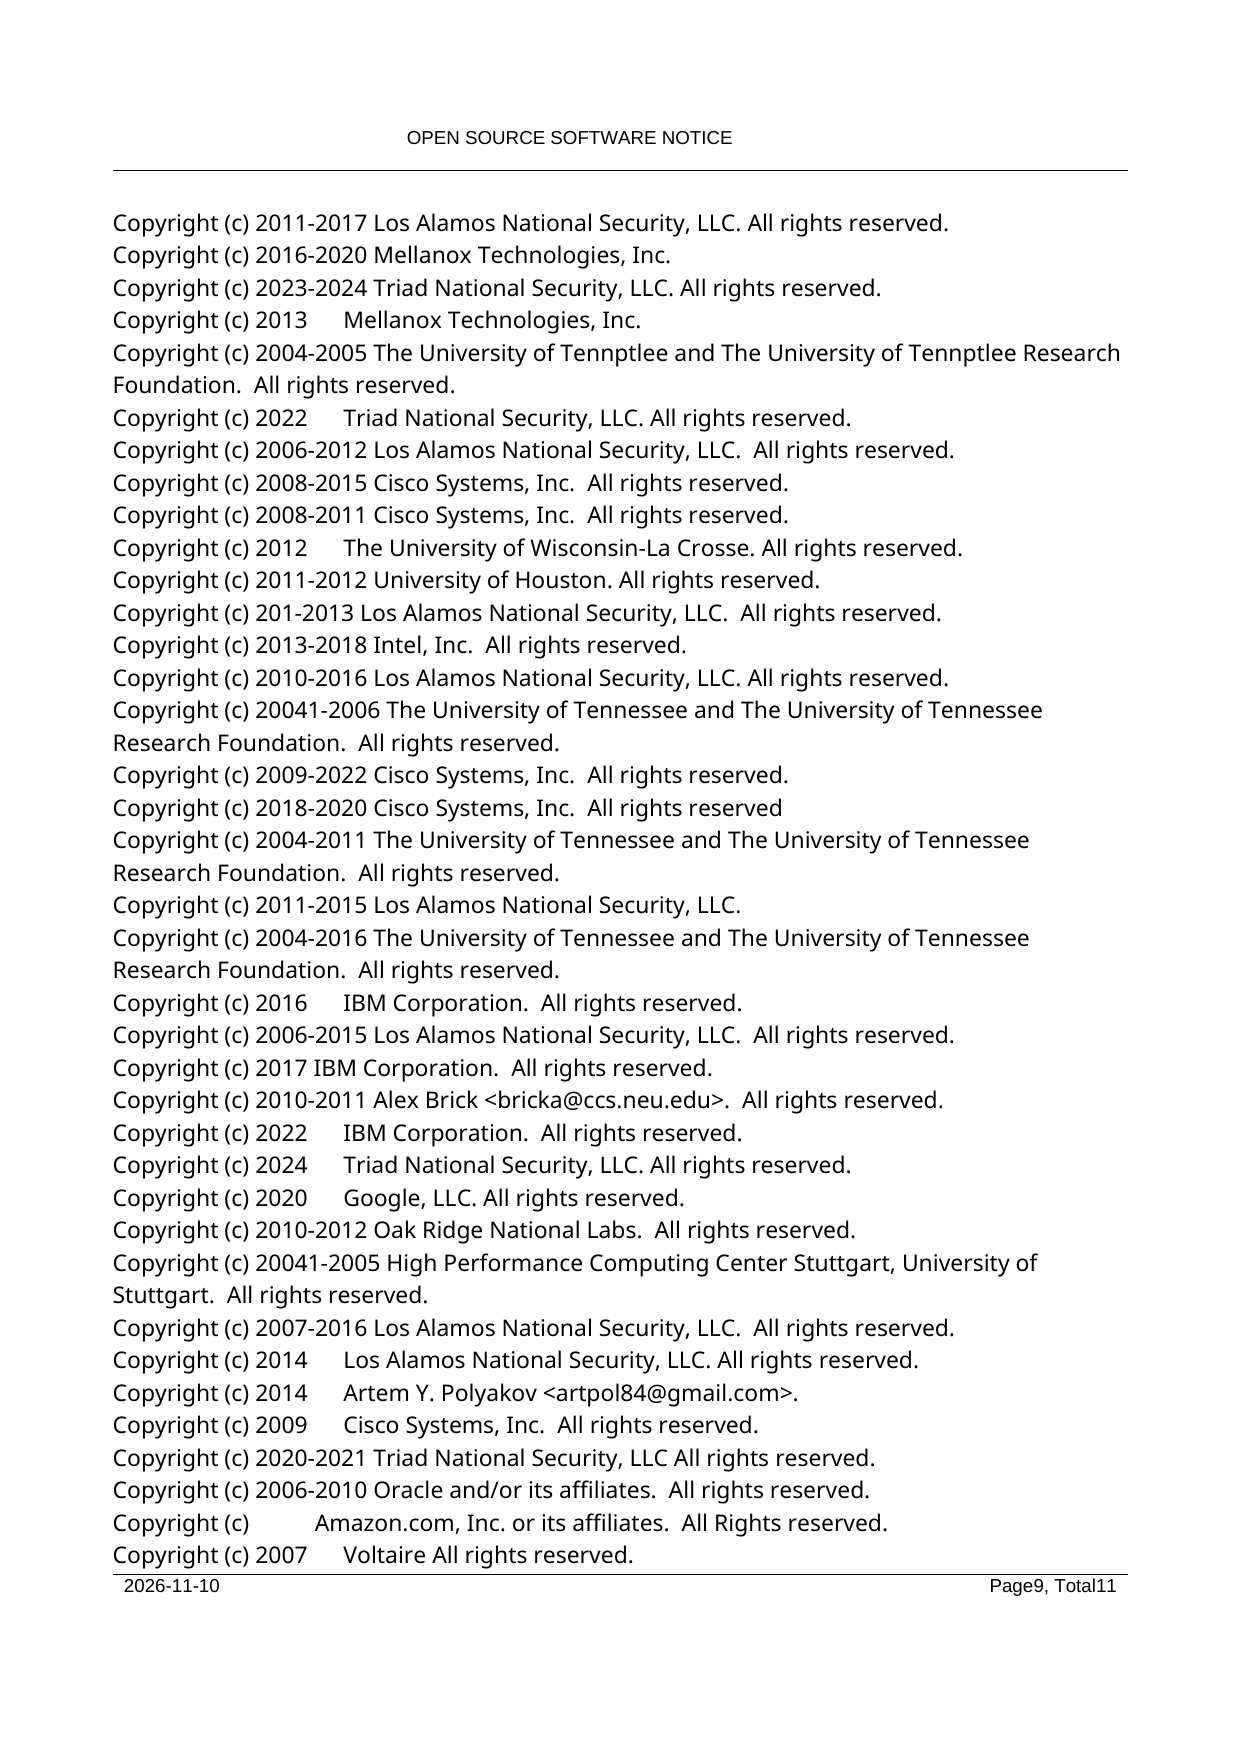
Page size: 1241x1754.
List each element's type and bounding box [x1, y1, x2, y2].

text [112, 206, 1128, 1571]
